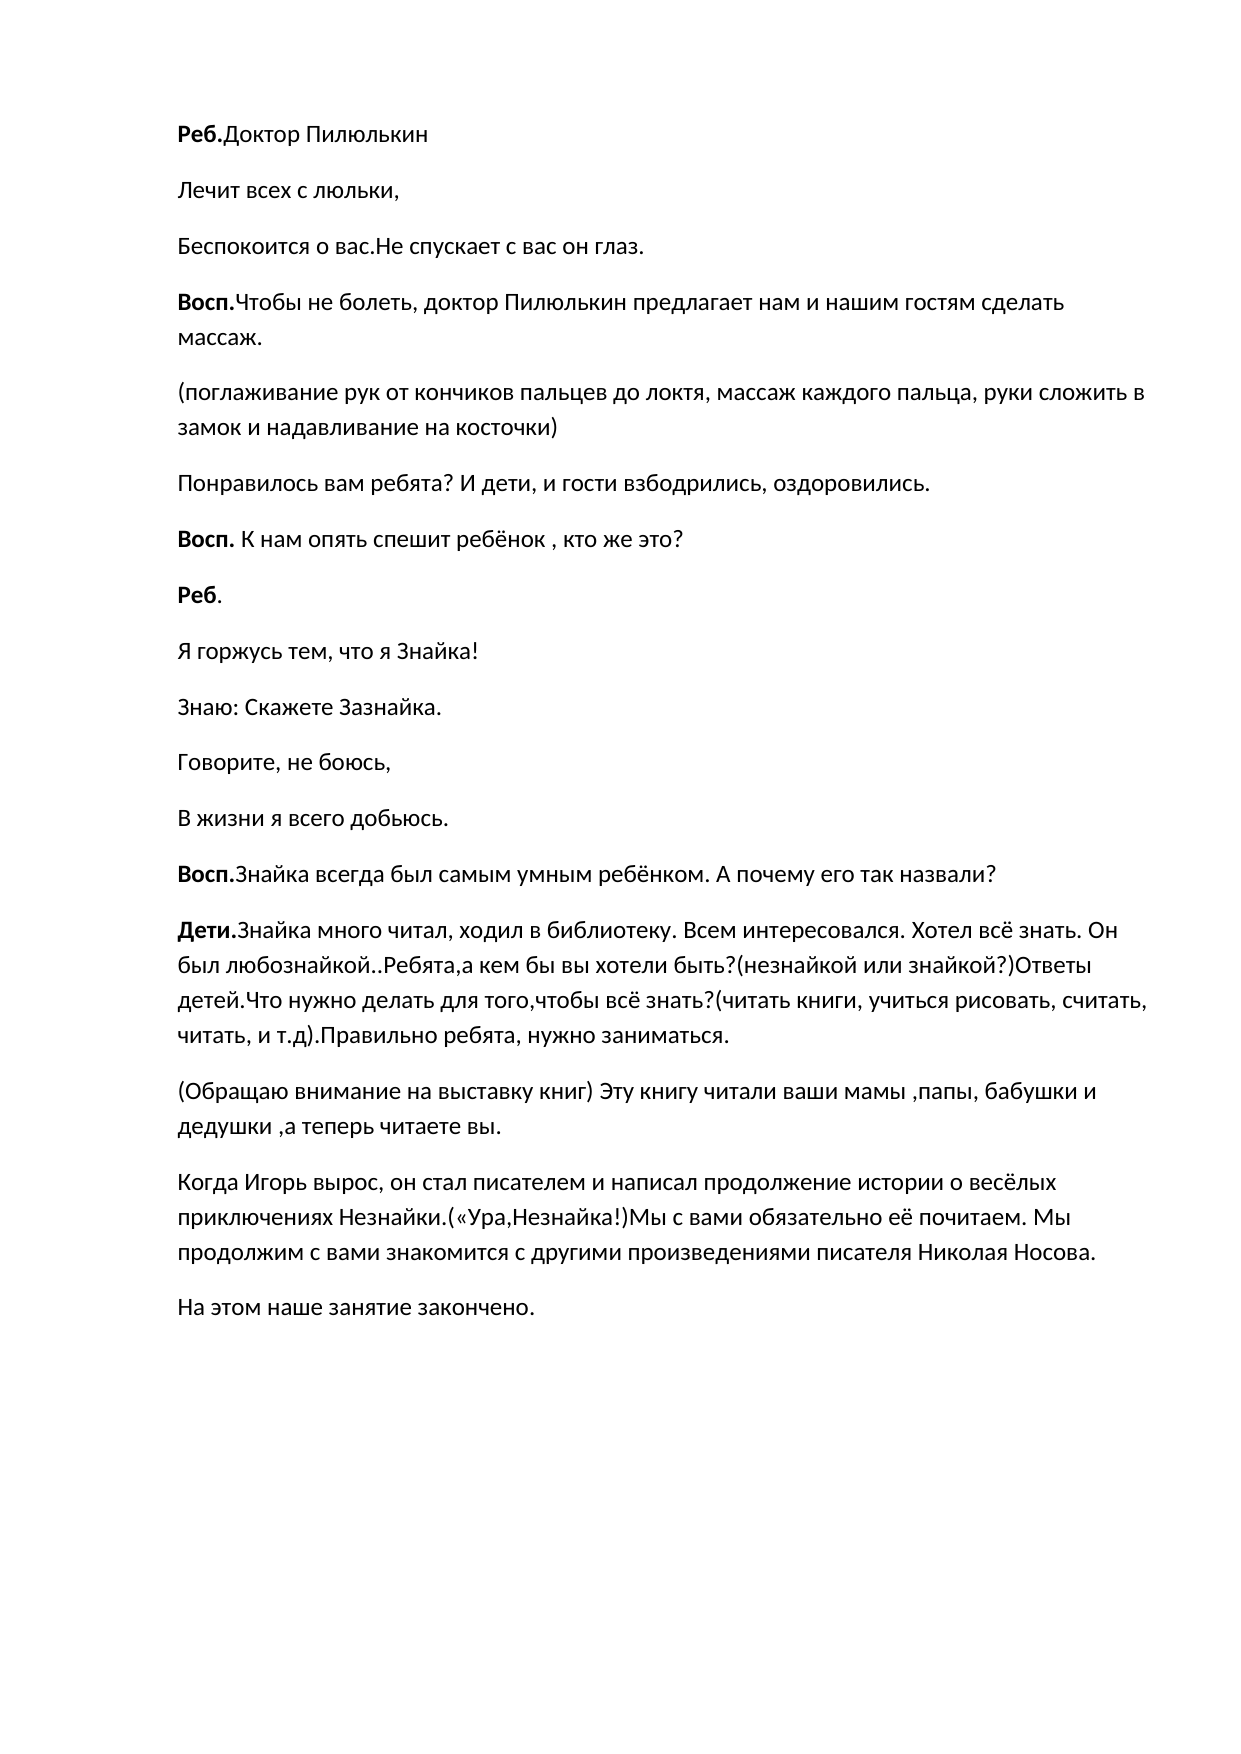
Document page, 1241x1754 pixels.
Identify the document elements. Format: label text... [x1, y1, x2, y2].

text Знаю: Скажете Зазнайка. [177, 691, 1152, 721]
text Восп.Знайка всегда был самым умным ребёнком. А почему его так назвали? [177, 858, 1152, 889]
text Реб.Доктор Пилюлькин [177, 118, 1152, 149]
text На этом наше занятие закончено. [177, 1291, 1152, 1322]
text Говорите, не боюсь, [177, 746, 1152, 777]
text Восп. К нам опять спешит ребёнок , кто же это? [177, 523, 1152, 554]
text Беспокоится о вас.Не спускает с вас он глаз. [177, 230, 1152, 260]
text В жизни я всего добьюсь. [177, 802, 1152, 833]
text Понравилось вам ребята? И дети, и гости взбодрились, оздоровились. [177, 467, 1152, 498]
text Восп.Чтобы не болеть, доктор Пилюлькин предлагает нам и нашим гостям сделать массаж. [177, 286, 1152, 351]
text Лечит всех с люльки, [177, 174, 1152, 204]
text Дети.Знайка много читал, ходил в библиотеку. Всем интересовался. Хотел всё знать. Он был любознайкой..Ребята,а кем бы вы хотели быть?(незнайкой или знайкой?)Ответы детей.Что нужно делать для того,чтобы всё знать?(читать книги, учиться рисовать, считать, читать, и т.д).Правильно ребята, нужно заниматься. [177, 914, 1152, 1049]
text Когда Игорь вырос, он стал писателем и написал продолжение истории о весёлых приключениях Незнайки.(«Ура,Незнайка!)Мы с вами обязательно её почитаем. Мы продолжим с вами знакомится с другими произведениями писателя Николая Носова. [177, 1166, 1152, 1266]
text Реб. [177, 579, 1152, 609]
text (Обращаю внимание на выставку книг) Эту книгу читали ваши мамы ,папы, бабушки и дедушки ,а теперь читаете вы. [177, 1075, 1152, 1140]
text (поглаживание рук от кончиков пальцев до локтя, массаж каждого пальца, руки сложить в замок и надавливание на косточки) [177, 376, 1152, 442]
text Я горжусь тем, что я Знайка! [177, 635, 1152, 665]
